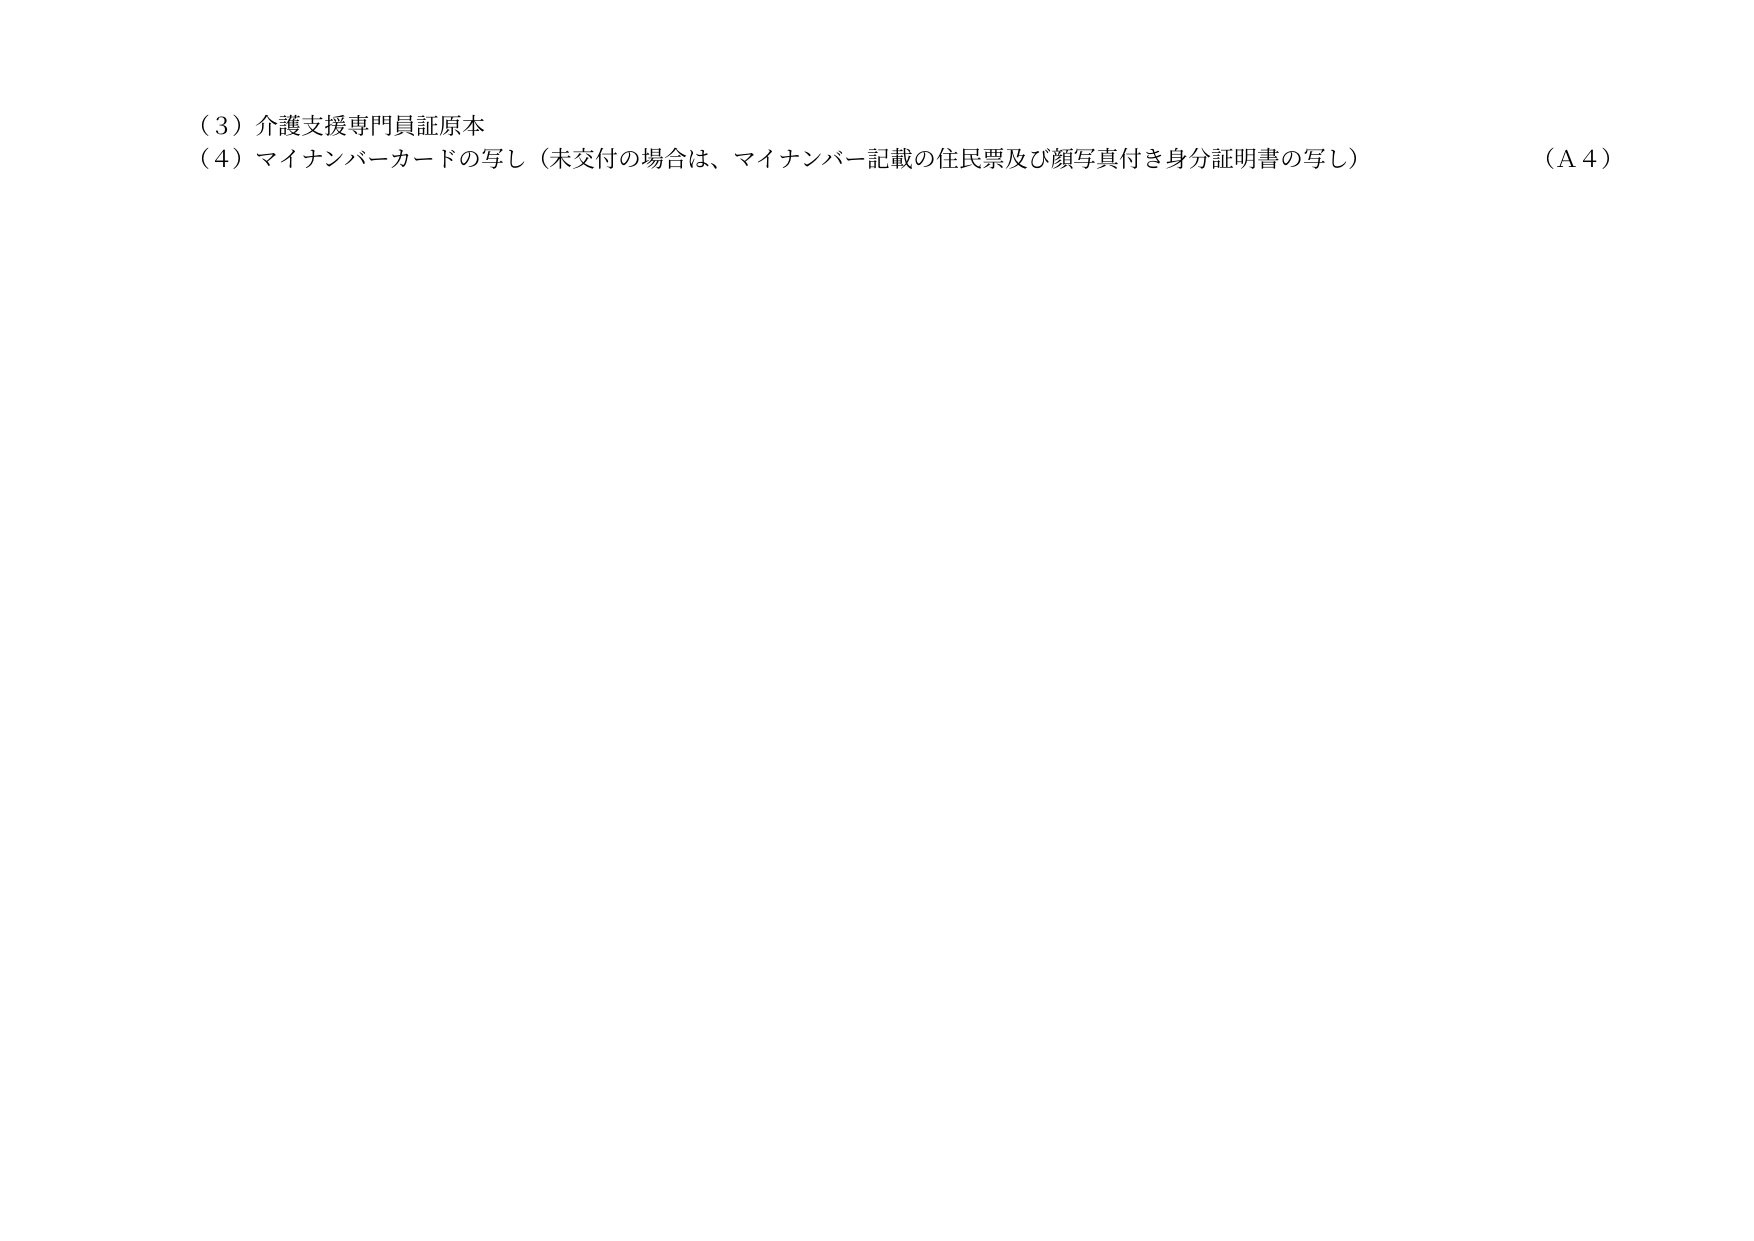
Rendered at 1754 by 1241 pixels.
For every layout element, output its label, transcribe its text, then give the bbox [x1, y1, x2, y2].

text （３）介護支援専門員証原本 [118, 108, 1636, 141]
text （４）マイナンバーカードの写し（未交付の場合は、マイナンバー記載の住民票及び顔写真付き身分証明書の写し） （Ａ４） [118, 141, 1636, 174]
